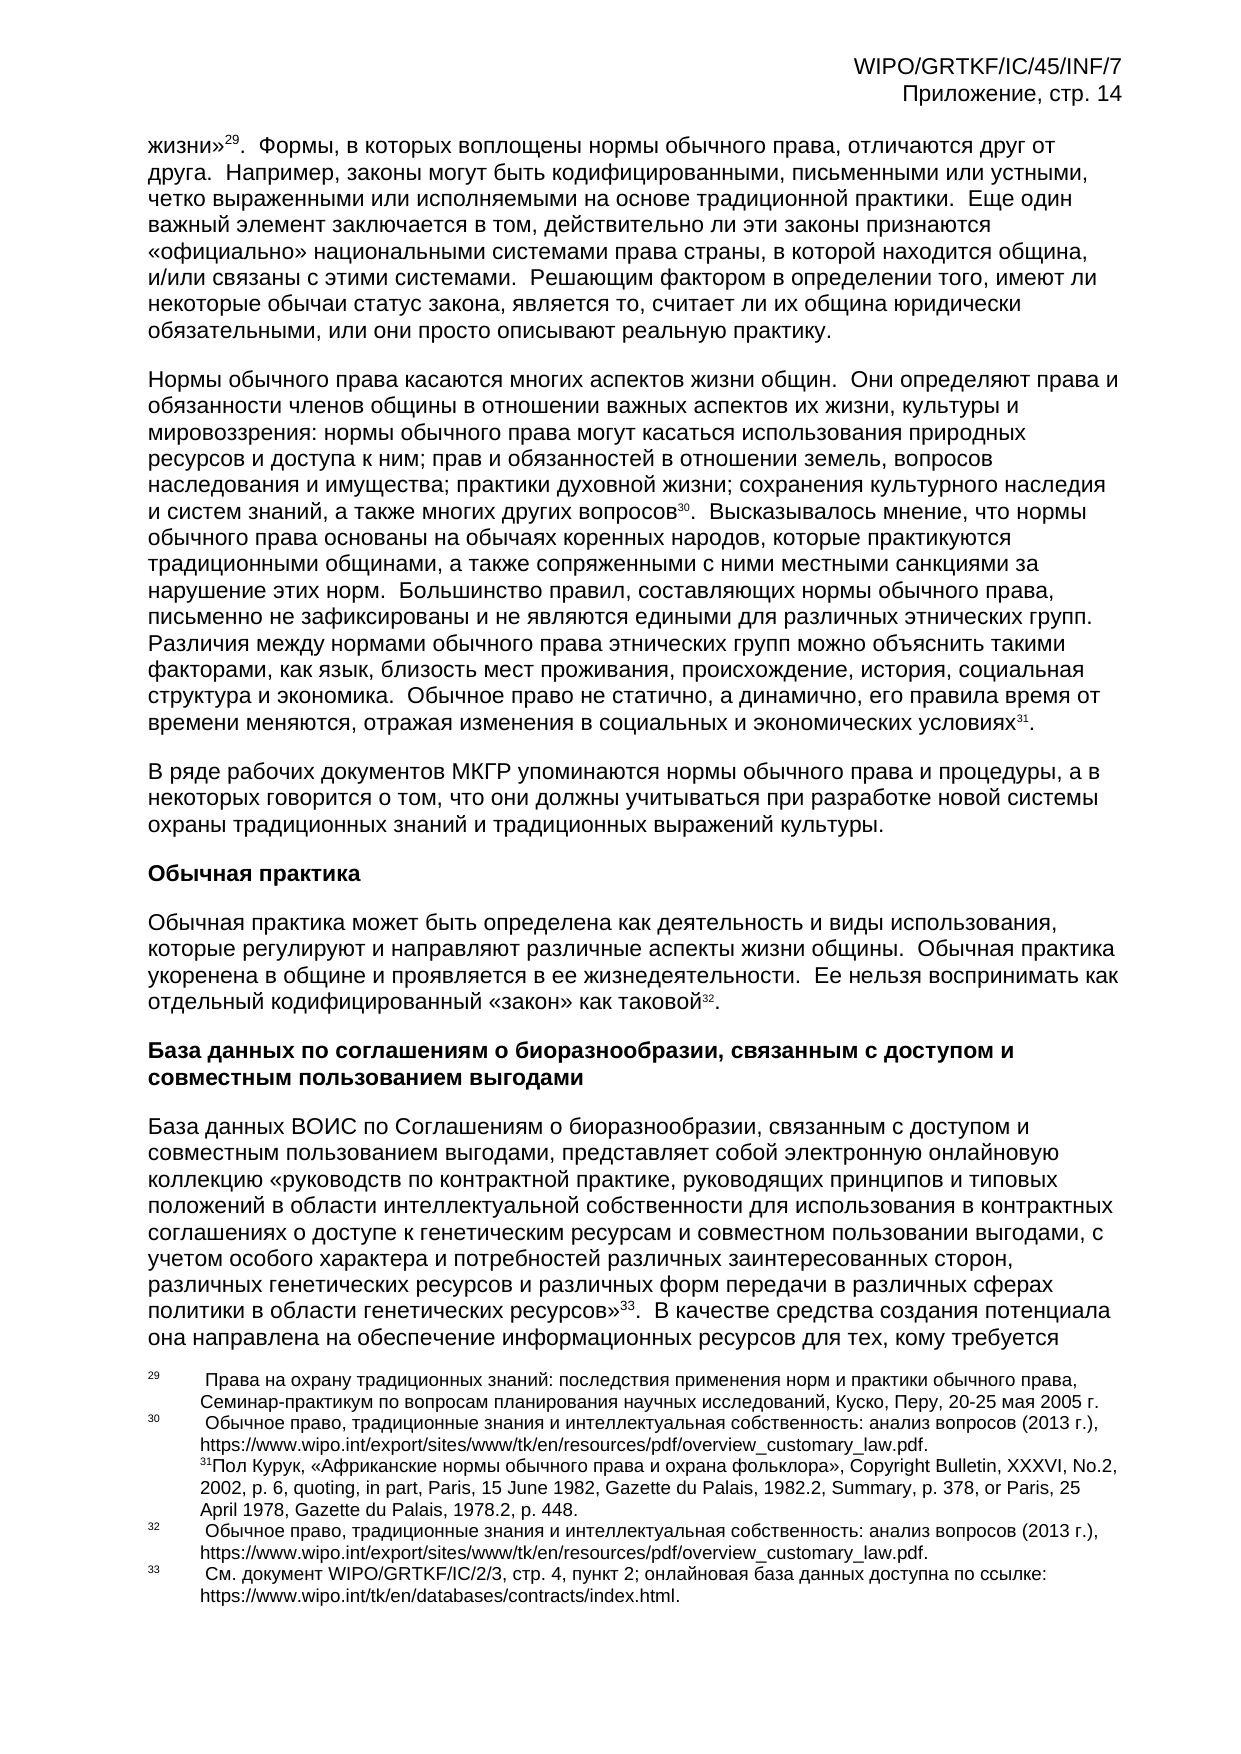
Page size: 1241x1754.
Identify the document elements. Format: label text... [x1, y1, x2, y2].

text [148, 1113, 1122, 1350]
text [148, 132, 1122, 343]
subtitle Обычная практика [148, 860, 1122, 886]
subtitle База данных по соглашениям о биоразнообразии, связанным с доступом и совместным пользованием выгодами [148, 1037, 1122, 1090]
text В ряде рабочих документов МКГР упоминаются нормы обычного права и процедуры, а в некоторых говорится о том, что они должны учитываться при разработке новой системы охраны традиционных знаний и традиционных выражений культуры. [148, 758, 1122, 837]
text Обычная практика может быть определена как деятельность и виды использования, которые регулируют и направляют различные аспекты жизни общины. Обычная практика укоренена в общине и проявляется в ее жизнедеятельности. Ее нельзя воспринимать как отдельный кодифицированный «закон» как таковой. [148, 909, 1122, 1014]
text Нормы обычного права касаются многих аспектов жизни общин. Они определяют права и обязанности членов общины в отношении важных аспектов их жизни, культуры и мировоззрения: нормы обычного права могут касаться использования природных ресурсов и доступа к ним; прав и обязанностей в отношении земель, вопросов наследования и имущества; практики духовной жизни; сохранения культурного наследия и систем знаний, а также многих других вопросов. Высказывалось мнение, что нормы обычного права основаны на обычаях коренных народов, которые практикуются традиционными общинами, а также сопряженными с ними местными санкциями за нарушение этих норм. Большинство правил, составляющих нормы обычного права, письменно не зафиксированы и не являются едиными для различных этнических групп. Различия между нормами обычного права этнических групп можно объяснить такими факторами, как язык, близость мест проживания, происхождение, история, социальная структура и экономика. Обычное право не статично, а динамично, его правила время от времени меняются, отражая изменения в социальных и экономических условиях. [148, 366, 1122, 735]
